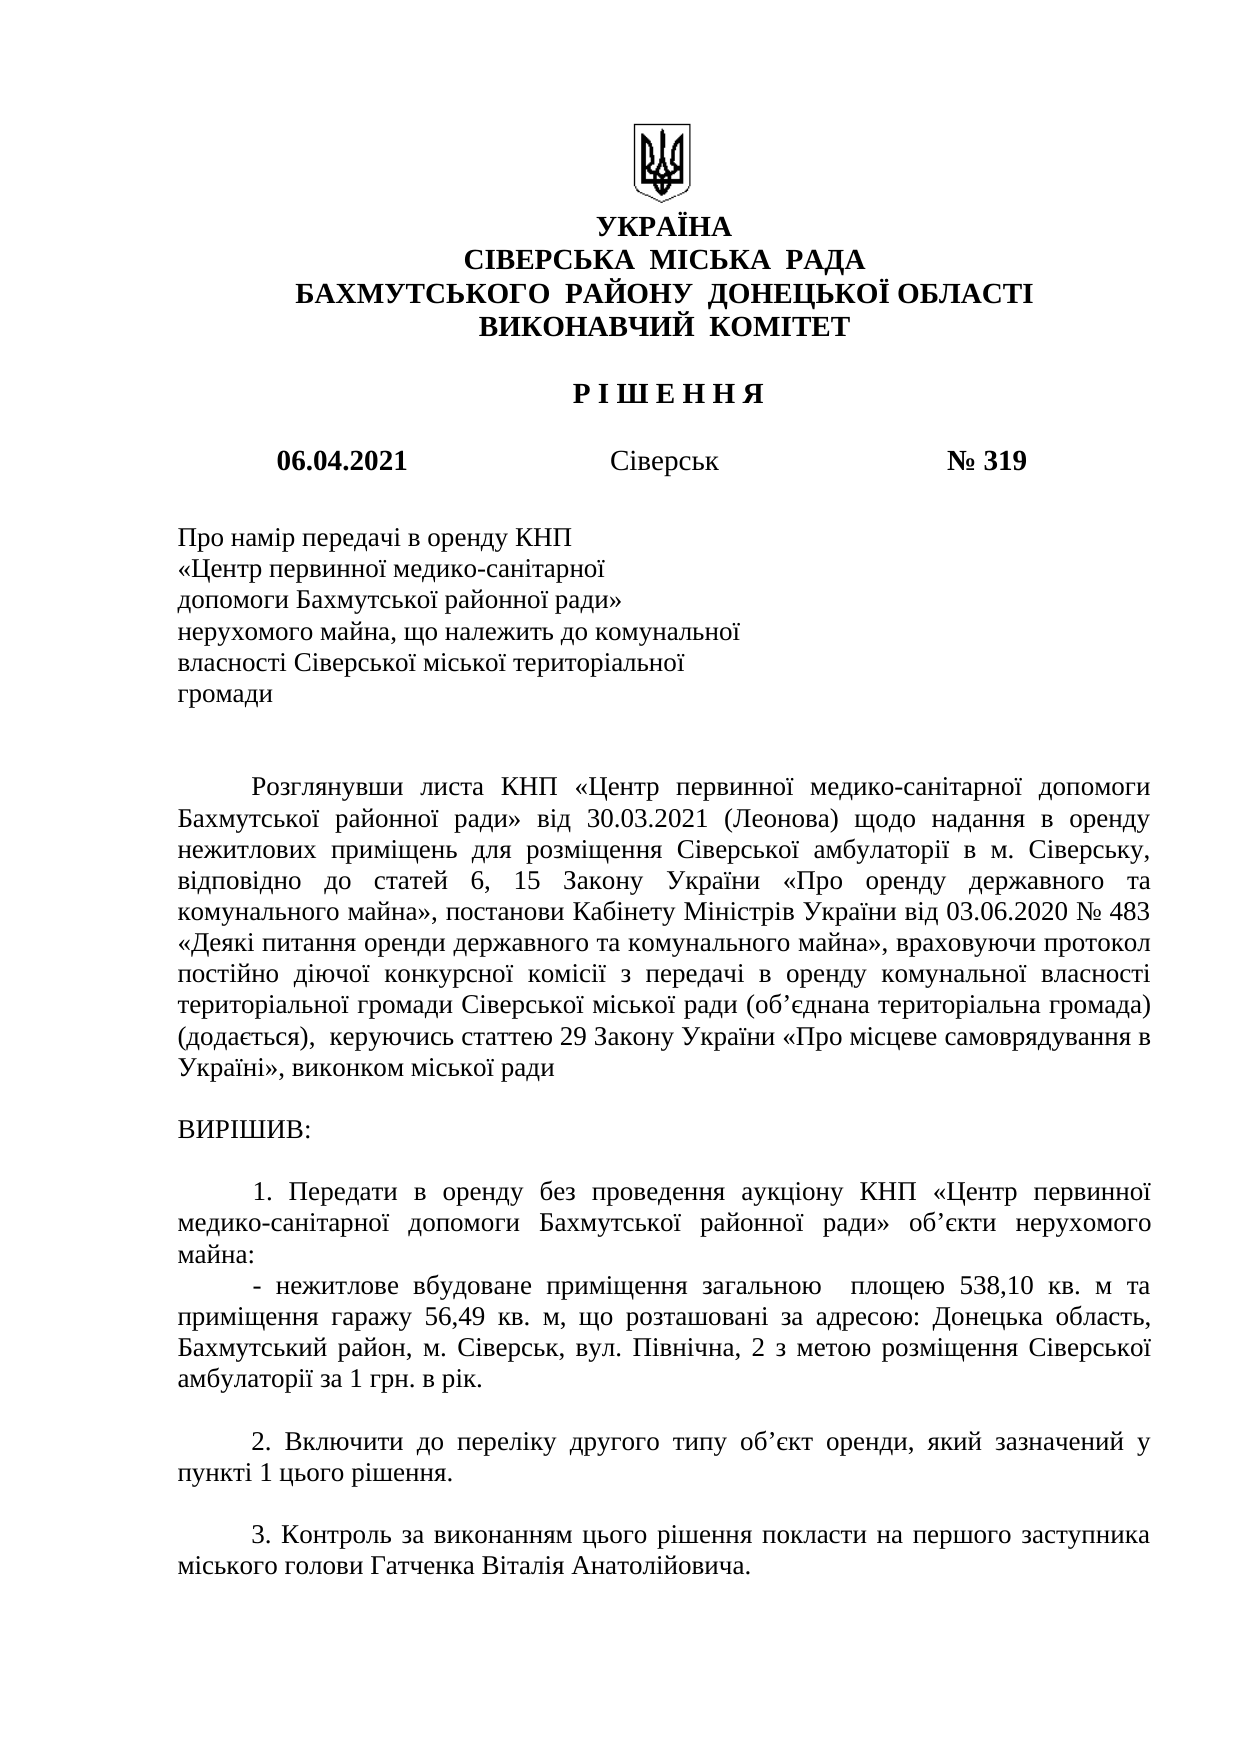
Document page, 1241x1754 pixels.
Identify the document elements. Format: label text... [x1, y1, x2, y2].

text допомоги Бахмутської районної ради» нерухомого майна, що належить до комунальної [177, 584, 1152, 646]
text Розглянувши листа КНП «Центр первинної медико-санітарної допомоги Бахмутської районної ради» від 30.03.2021 (Леонова) щодо надання в оренду нежитлових приміщень для розміщення Сіверської амбулаторії в м. Сіверську, відповідно до статей 6, 15 Закону України «Про оренду державного та комунального майна», постанови Кабінету Міністрів України від 03.06.2020 № 483 «Деякі питання оренди державного та комунального майна», враховуючи протокол постійно діючої конкурсної комісії з передачі в оренду комунальної власності територіальної громади Сіверської міської ради (об’єднана територіальна громада) (додається), керуючись статтею 29 Закону України «Про місцеве самоврядування в Україні», виконком міської ради [177, 771, 1152, 1082]
text ВИРІШИВ: [177, 1113, 1152, 1144]
table_header 06.04.2021 [181, 444, 503, 488]
text 1. Передати в оренду без проведення аукціону КНП «Центр первинної медико-санітарної допомоги Бахмутської районної ради» об’єкти нерухомого майна: [177, 1175, 1152, 1269]
text - нежитлове вбудоване приміщення загальною площею 538,10 кв. м та приміщення гаражу 56,49 кв. м, що розташовані за адресою: Донецька область, Бахмутський район, м. Сіверськ, вул. Північна, 2 з метою розміщення Сіверської амбулаторії за 1 грн. в рік. [177, 1269, 1152, 1393]
text власності Сіверської міської територіальної [177, 646, 1152, 677]
text 2. Включити до переліку другого типу об’єкт оренди, який зазначений у пункті 1 цього рішення. [177, 1424, 1152, 1487]
text Р І Ш Е Н Н Я [177, 376, 1152, 410]
text Про намір передачі в оренду КНП [177, 521, 1152, 552]
text ВИКОНАВЧИЙ КОМІТЕТ [177, 309, 1152, 343]
text УКРАЇНА [176, 209, 1152, 242]
text БАХМУТСЬКОГО РАЙОНУ ДОНЕЦЬКОЇ ОБЛАСТІ [177, 276, 1152, 309]
table_header № 319 [826, 444, 1148, 488]
text громади [177, 677, 1152, 708]
table_header Сіверськ [503, 444, 826, 488]
text «Центр первинної медико-санітарної [177, 552, 1152, 584]
text СІВЕРСЬКА МІСЬКА РАДА [177, 242, 1152, 276]
text 3. Контроль за виконанням цього рішення покласти на першого заступника міського голови Гатченка Віталія Анатолійовича. [177, 1518, 1152, 1580]
